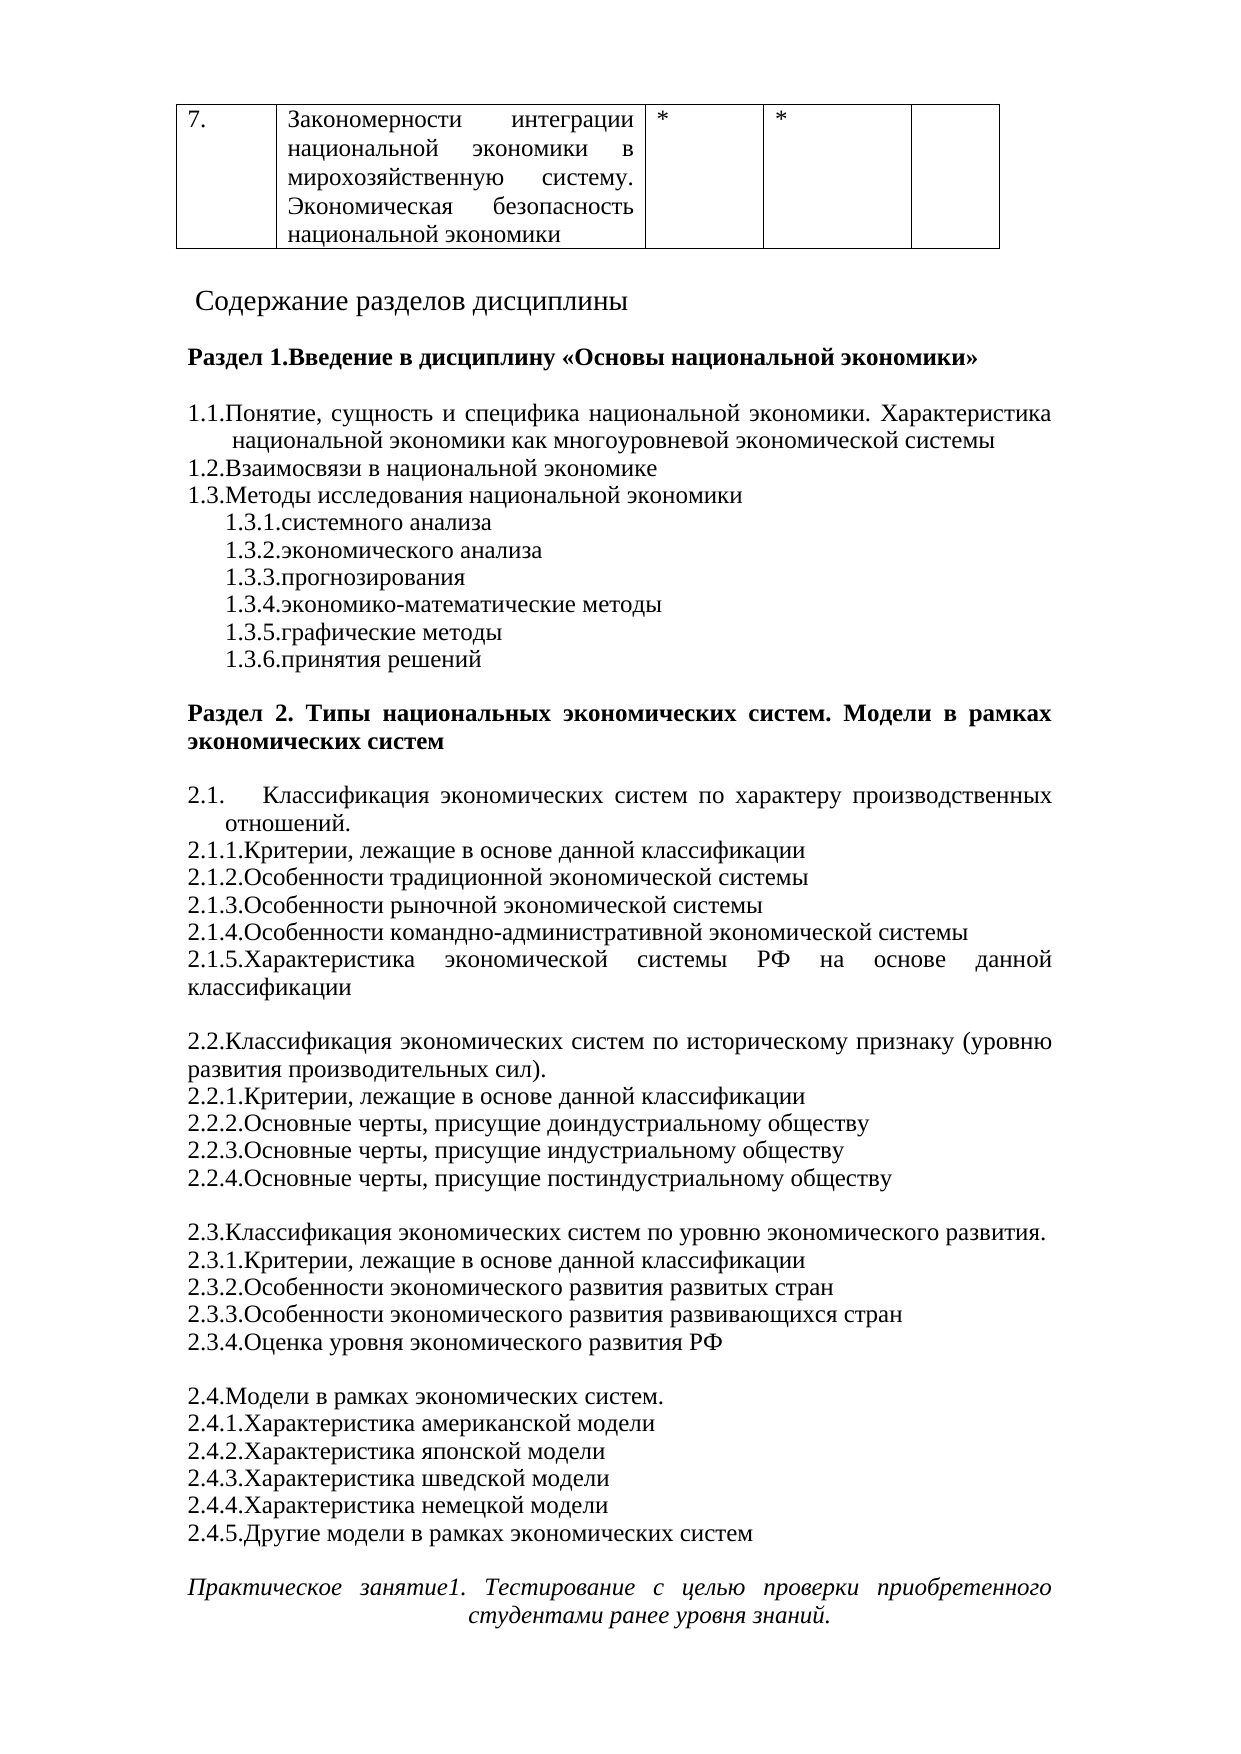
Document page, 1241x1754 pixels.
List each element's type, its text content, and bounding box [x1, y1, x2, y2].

list Классификация экономических систем по характеру производственных отношений. [187, 782, 1053, 837]
text 2.1.1.Критерии, лежащие в основе данной классификации [187, 837, 1053, 864]
text 2.3.2.Особенности экономического развития развитых стран [187, 1273, 1053, 1301]
text 1.3.6.принятия решений [225, 645, 1053, 673]
text 2.2.3.Основные черты, присущие индустриальному обществу [187, 1137, 1053, 1164]
text 2.4.1.Характеристика американской модели [187, 1410, 1053, 1437]
text 2.2.1.Критерии, лежащие в основе данной классификации [187, 1082, 1053, 1110]
text 1.3.2.экономического анализа [225, 536, 1053, 563]
table_cell [912, 105, 999, 248]
text 2.3.3.Особенности экономического развития развивающихся стран [187, 1301, 1053, 1328]
table_cell * [764, 105, 911, 248]
text 2.2.Классификация экономических систем по историческому признаку (уровню развития производительных сил). [187, 1028, 1053, 1082]
text 2.1.5.Характеристика экономической системы РФ на основе данной классификации [187, 946, 1053, 1001]
text 1.3.3.прогнозирования [225, 563, 1053, 591]
text 1.3.5.графические методы [225, 618, 1053, 645]
text Раздел 1.Введение в дисциплину «Основы национальной экономики» [187, 344, 1053, 371]
text Практическое занятие1. Тестирование с целью проверки приобретенного студентами ранее уровня знаний. [187, 1574, 1053, 1628]
text 2.3.4.Оценка уровня экономического развития РФ [187, 1328, 1053, 1355]
text 2.1.2.Особенности традиционной экономической системы [187, 864, 1053, 891]
text 1.1.Понятие, сущность и специфика национальной экономики. Характеристика национальной экономики как многоуровневой экономической системы [187, 400, 1053, 454]
text 2.1.3.Особенности рыночной экономической системы [187, 891, 1053, 918]
table_cell 7. [177, 105, 276, 248]
text 2.3.1.Критерии, лежащие в основе данной классификации [187, 1246, 1053, 1273]
text Раздел 2. Типы национальных экономических систем. Модели в рамках экономических систем [187, 700, 1053, 755]
text 2.4.2.Характеристика японской модели [187, 1437, 1053, 1464]
text 2.2.4.Основные черты, присущие постиндустриальному обществу [187, 1164, 1053, 1192]
text 2.4.3.Характеристика шведской модели [187, 1464, 1053, 1492]
text 1.2.Взаимосвязи в национальной экономике [187, 454, 1053, 482]
text 2.4.Модели в рамках экономических систем. [187, 1383, 1053, 1410]
text 2.4.5.Другие модели в рамках экономических систем [187, 1519, 1053, 1546]
table_cell * [646, 105, 763, 248]
table_cell Закономерности интеграции национальной экономики в мирохозяйственную систему. Экономическая безопасность национальной экономики [277, 105, 645, 248]
text 1.3.1.системного анализа [225, 509, 1053, 536]
text 2.4.4.Характеристика немецкой модели [187, 1492, 1053, 1519]
text 1.3.4.экономико-математические методы [225, 591, 1053, 618]
text 2.1.4.Особенности командно-административной экономической системы [187, 918, 1053, 946]
text Содержание разделов дисциплины [187, 283, 1053, 316]
text 2.2.2.Основные черты, присущие доиндустриальному обществу [187, 1110, 1053, 1137]
text 2.3.Классификация экономических систем по уровню экономического развития. [187, 1219, 1053, 1246]
text 1.3.Методы исследования национальной экономики [187, 482, 1053, 509]
